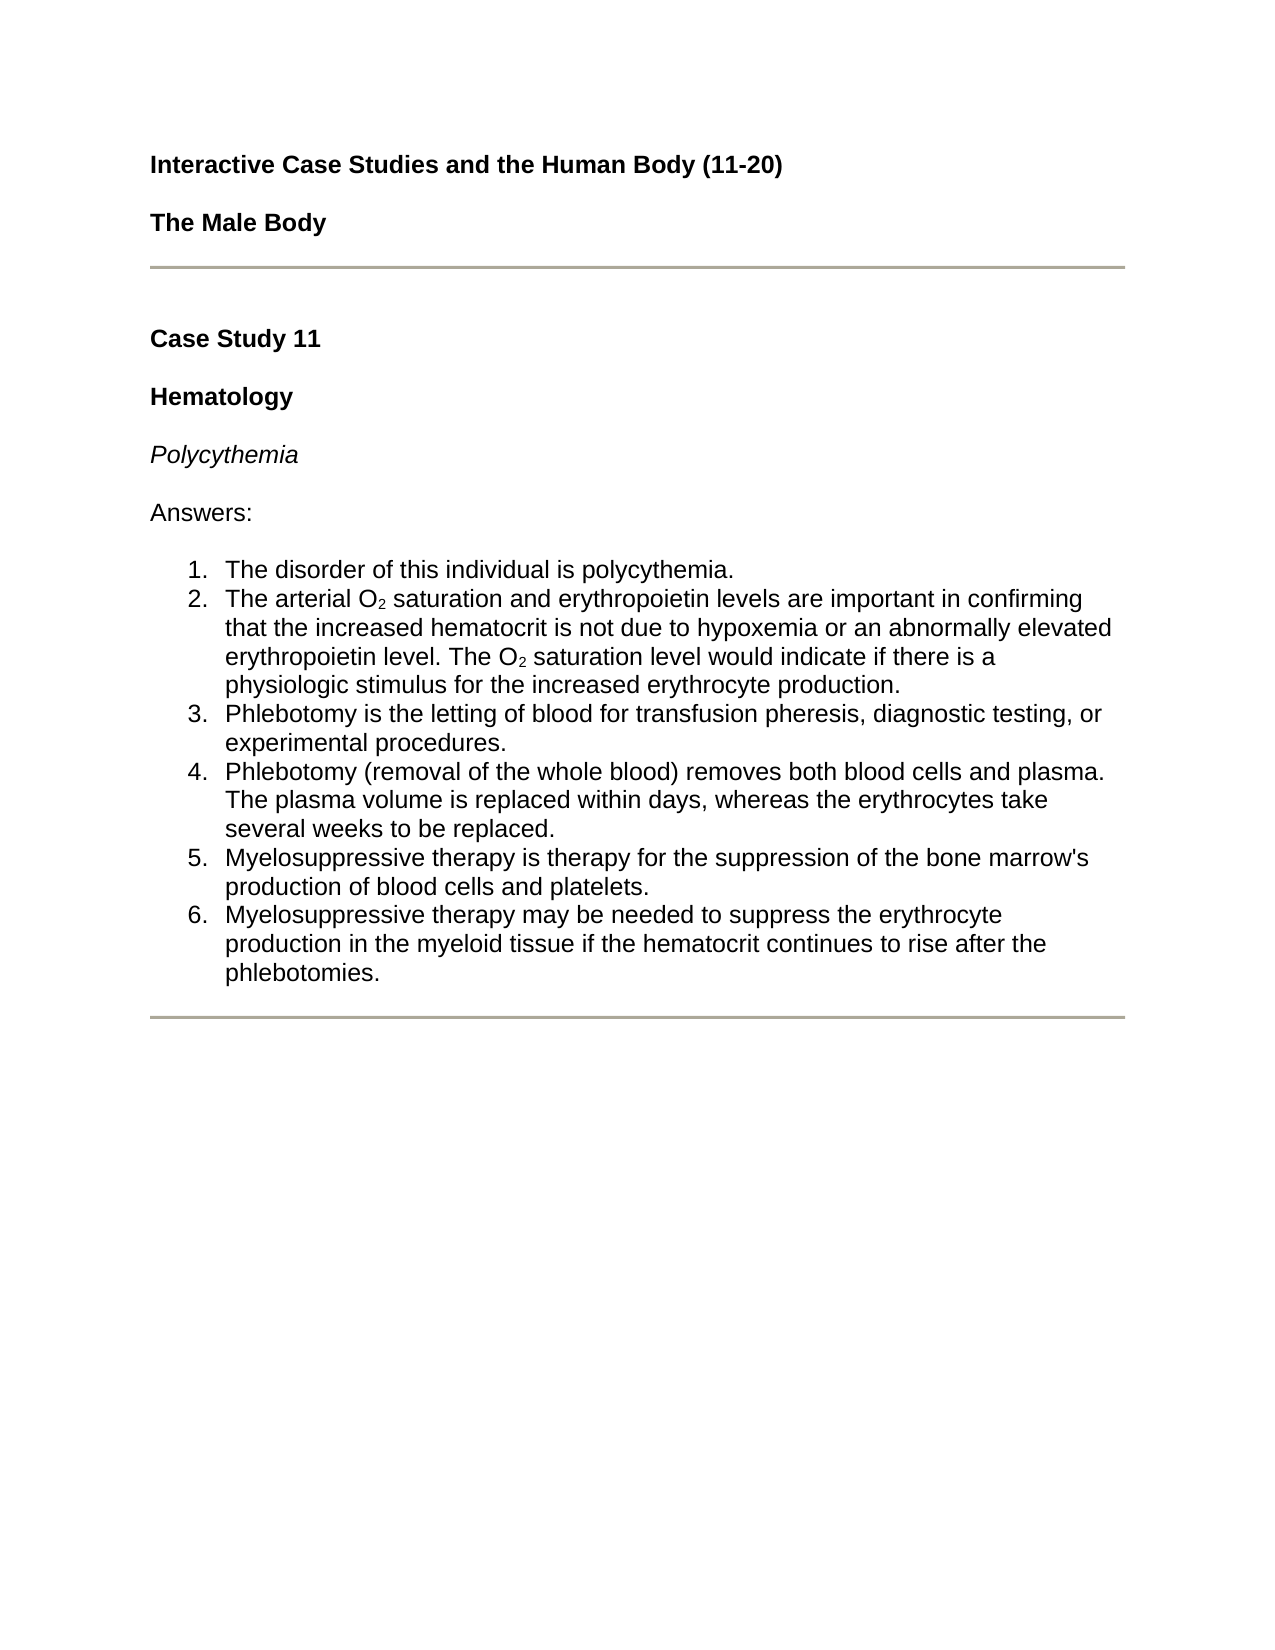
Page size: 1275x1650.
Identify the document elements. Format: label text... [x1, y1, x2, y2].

text Hematology [150, 382, 1125, 410]
list Phlebotomy (removal of the whole blood) removes both blood cells and plasma. The plasma volume is replaced within days, whereas the erythrocytes take several weeks to be replaced. [187, 757, 1125, 843]
text Answers: [150, 497, 1125, 526]
list Myelosuppressive therapy may be needed to suppress the erythrocyte production in the myeloid tissue if the hematocrit continues to rise after the phlebotomies. [187, 900, 1125, 987]
list Phlebotomy is the letting of blood for transfusion pheresis, diagnostic testing, or experimental procedures. [187, 699, 1125, 757]
list Myelosuppressive therapy is therapy for the suppression of the bone marrow's production of blood cells and platelets. [187, 843, 1125, 900]
text Interactive Case Studies and the Human Body (11-20) [150, 150, 1125, 179]
list The arterial O2 saturation and erythropoietin levels are important in confirming that the increased hematocrit is not due to hypoxemia or an abnormally elevated erythropoietin level. The O2 saturation level would indicate if there is a physiologic stimulus for the increased erythrocyte production. [187, 584, 1125, 699]
text The Male Body [150, 208, 1125, 237]
text Polycythemia [150, 439, 1125, 468]
list The disorder of this individual is polycythemia. [187, 555, 1125, 584]
text Case Study 11 [150, 324, 1125, 352]
